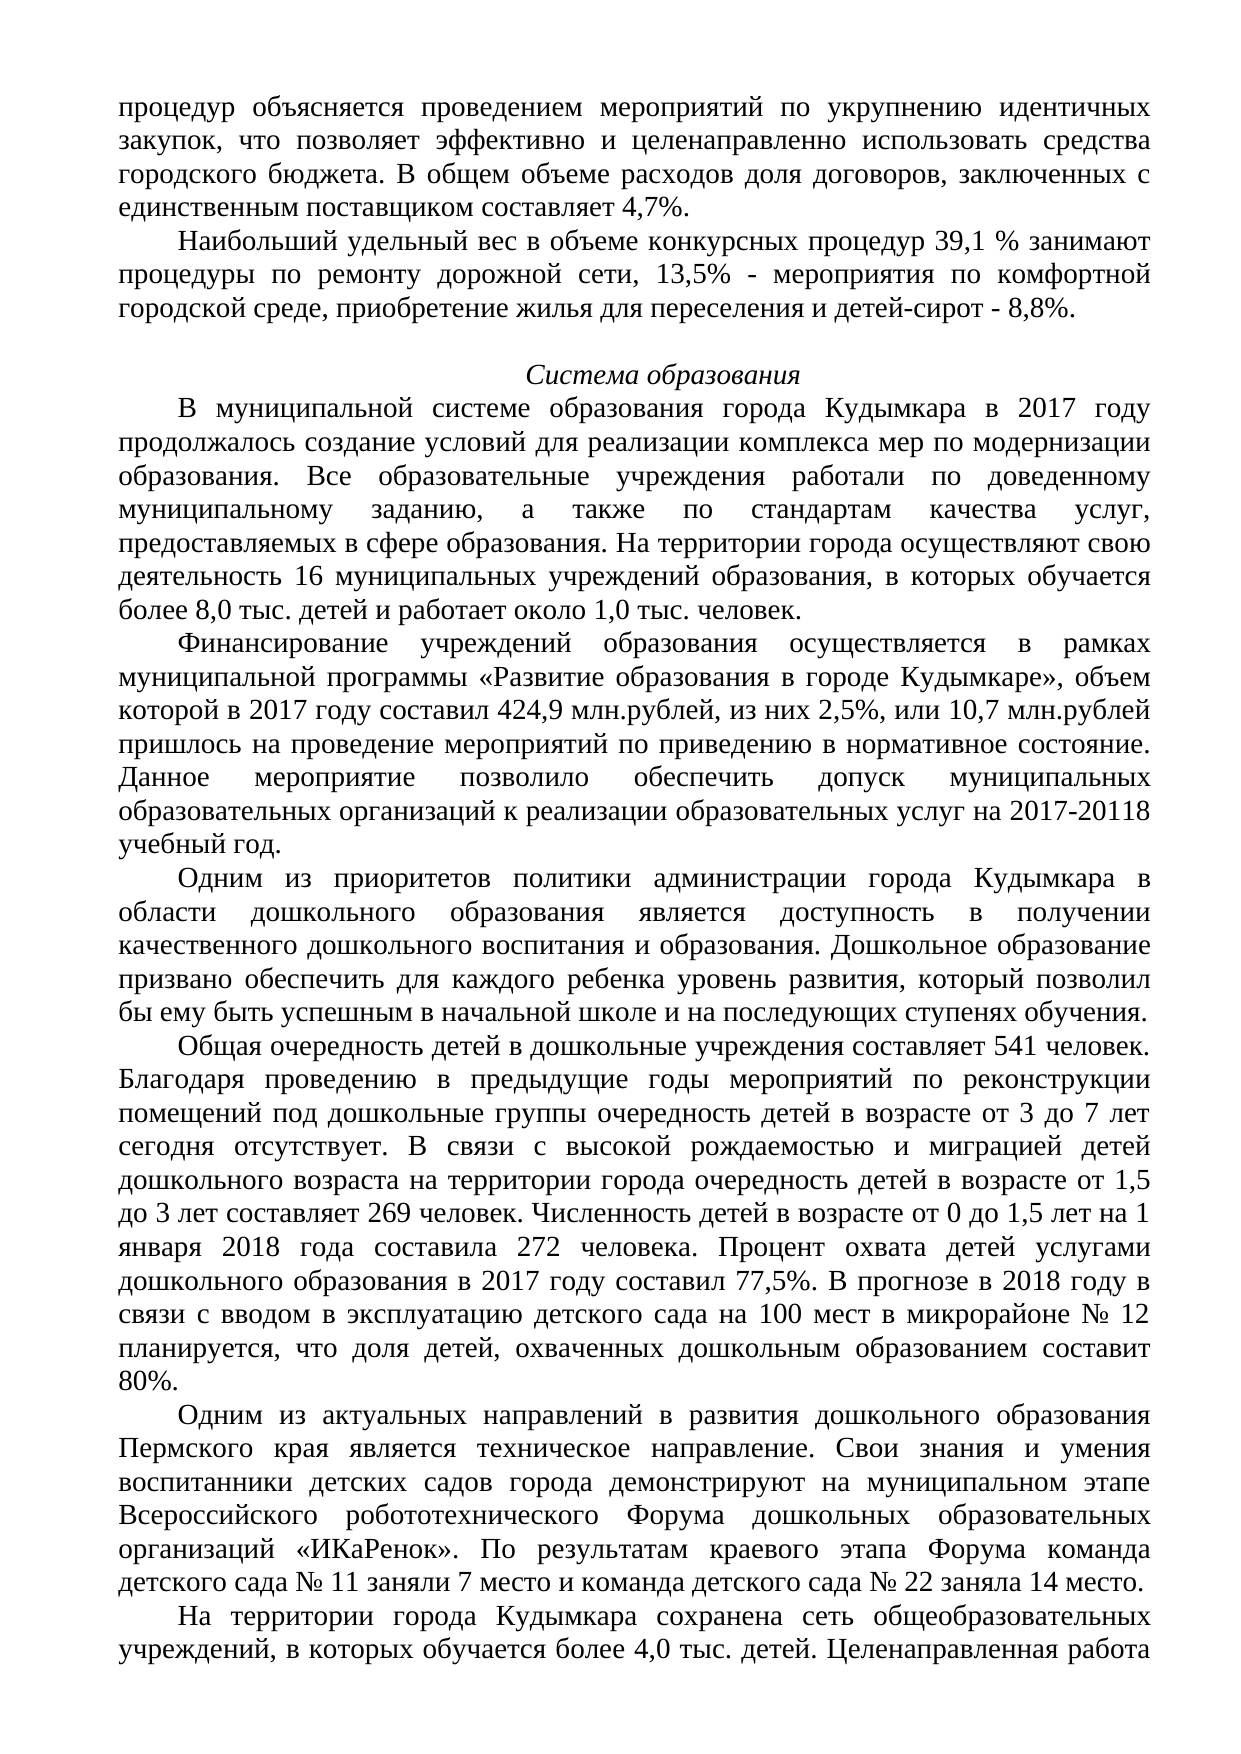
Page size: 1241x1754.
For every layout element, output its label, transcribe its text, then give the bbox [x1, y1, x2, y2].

text Одним из актуальных направлений в развития дошкольного образования Пермского края является техническое направление. Свои знания и умения воспитанники детских садов города демонстрируют на муниципальном этапе Всероссийского робототехнического Форума дошкольных образовательных организаций «ИКаРенок». По результатам краевого этапа Форума команда детского сада № 11 заняли 7 место и команда детского сада № 22 заняла 14 место. [118, 1397, 1152, 1598]
text Общая очередность детей в дошкольные учреждения составляет 541 человек. Благодаря проведению в предыдущие годы мероприятий по реконструкции помещений под дошкольные группы очередность детей в возрасте от 3 до 7 лет сегодня отсутствует. В связи с высокой рождаемостью и миграцией детей дошкольного возраста на территории города очередность детей в возрасте от 1,5 до 3 лет составляет 269 человек. Численность детей в возрасте от 0 до 1,5 лет на 1 января 2018 года составила 272 человека. Процент охвата детей услугами дошкольного образования в 2017 году составил 77,5%. В прогнозе в 2018 году в связи с вводом в эксплуатацию детского сада на 100 мест в микрорайоне № 12 планируется, что доля детей, охваченных дошкольным образованием составит 80%. [118, 1028, 1152, 1397]
text Система образования [118, 357, 1152, 391]
text Одним из приоритетов политики администрации города Кудымкара в области дошкольного образования является доступность в получении качественного дошкольного воспитания и образования. Дошкольное образование призвано обеспечить для каждого ребенка уровень развития, который позволил бы ему быть успешным в начальной школе и на последующих ступенях обучения. [118, 860, 1152, 1028]
text В муниципальной системе образования города Кудымкара в 2017 году продолжалось создание условий для реализации комплекса мер по модернизации образования. Все образовательные учреждения работали по доведенному муниципальному заданию, а также по стандартам качества услуг, предоставляемых в сфере образования. На территории города осуществляют свою деятельность 16 муниципальных учреждений образования, в которых обучается более 8,0 тыс. детей и работает около 1,0 тыс. человек. [118, 391, 1152, 625]
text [118, 89, 1152, 223]
text Финансирование учреждений образования осуществляется в рамках муниципальной программы «Развитие образования в городе Кудымкаре», объем которой в 2017 году составил 424,9 млн.рублей, из них 2,5%, или 10,7 млн.рублей пришлось на проведение мероприятий по приведению в нормативное состояние. Данное мероприятие позволило обеспечить допуск муниципальных образовательных организаций к реализации образовательных услуг на 2017-20118 учебный год. [118, 625, 1152, 860]
text Наибольший удельный вес в объеме конкурсных процедур 39,1 % занимают процедуры по ремонту дорожной сети, 13,5% - мероприятия по комфортной городской среде, приобретение жилья для переселения и детей-сирот - 8,8%. [118, 223, 1152, 323]
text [118, 1598, 1152, 1665]
